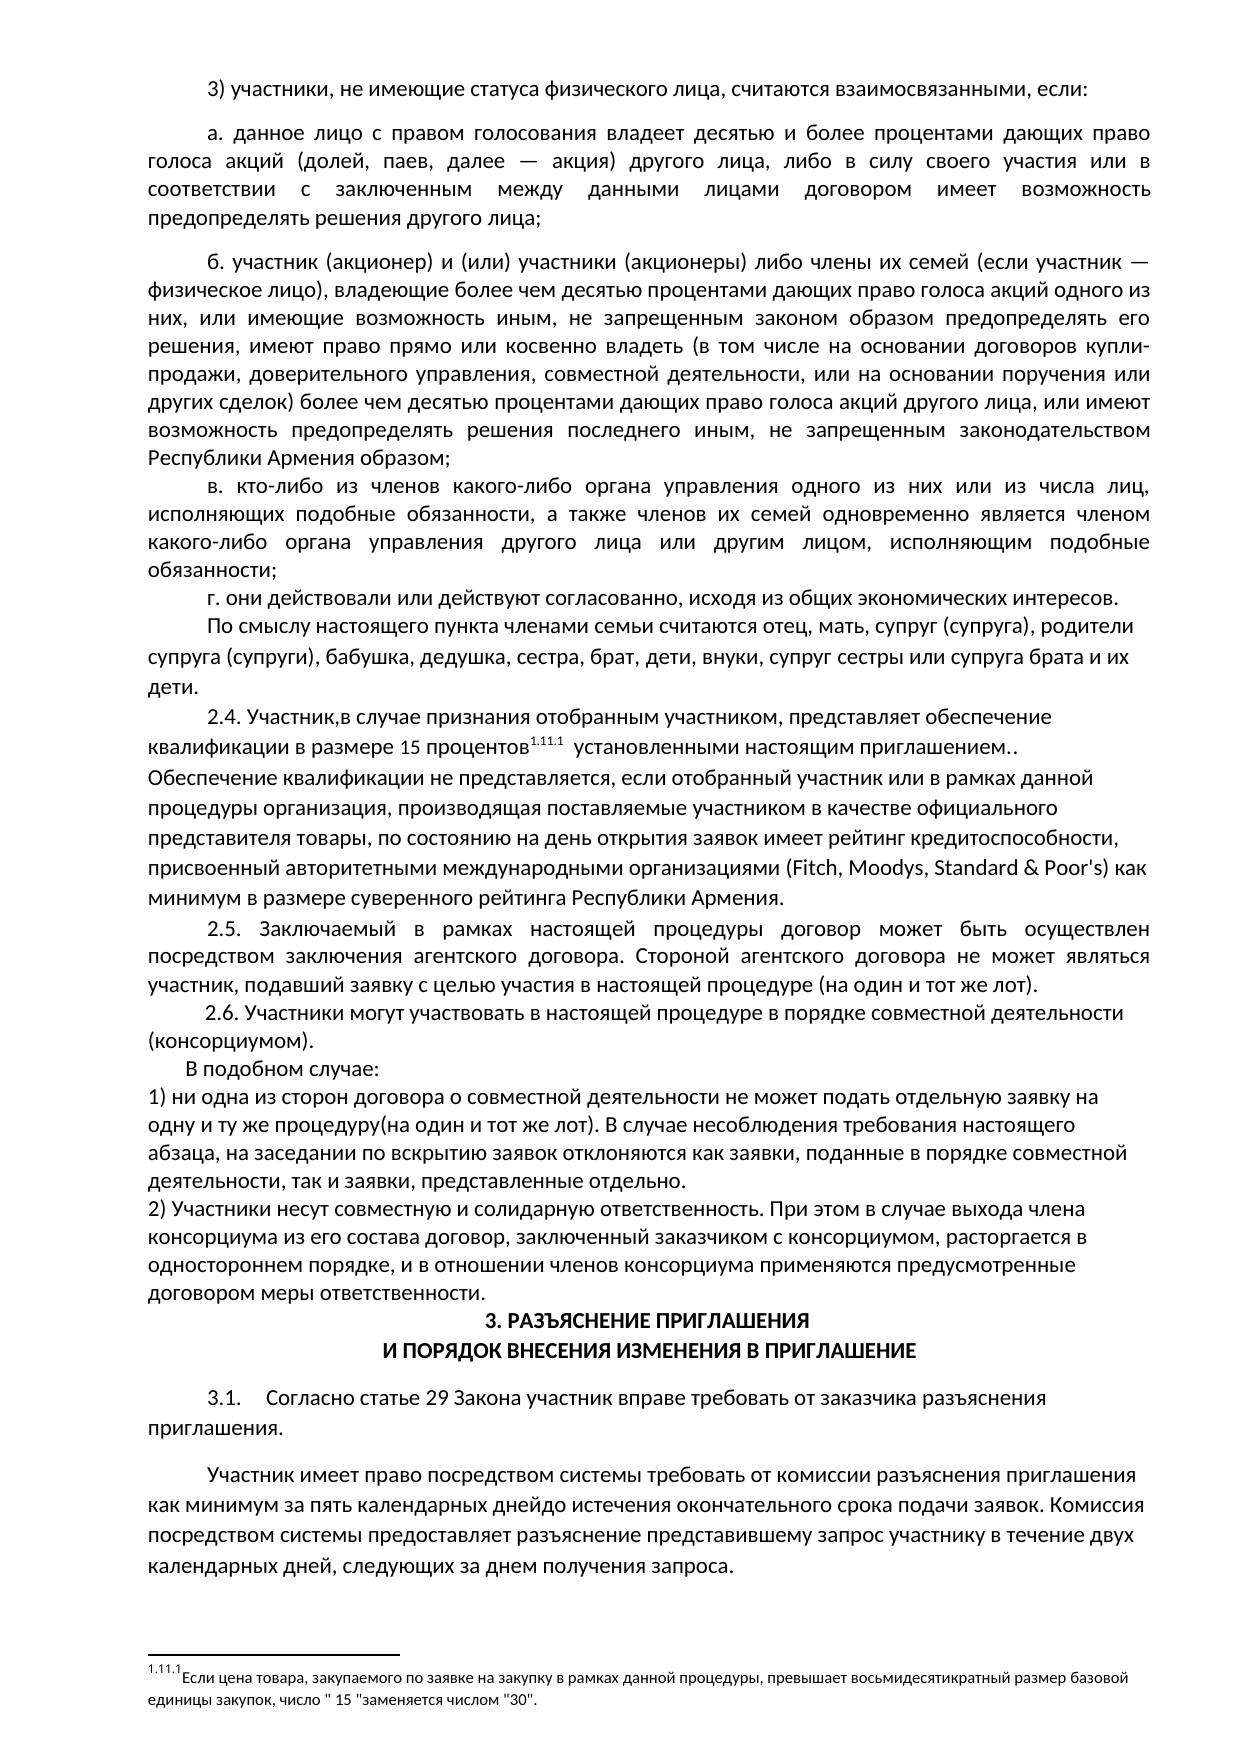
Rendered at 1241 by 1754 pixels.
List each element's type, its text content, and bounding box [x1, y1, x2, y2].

text 3) участники, не имеющие статуса физического лица, считаются взаимосвязанными, если: [148, 74, 1152, 102]
text 2.6. Участники могут участвовать в настоящей процедуре в порядке совместной деятельности (консорциумом). [148, 998, 1152, 1054]
text 2) Участники несут совместную и солидарную ответственность. При этом в случае выхода члена консорциума из его состава договор, заключенный заказчиком с консорциумом, расторгается в одностороннем порядке, и в отношении членов консорциума применяются предусмотренные договором меры ответственности. [148, 1194, 1152, 1306]
text 2.4. Участник,в случае признания отобранным участником, представляет обеспечение квалификации в размере 15 процентов1.1 установленными настоящим приглашением.. Обеспечение квалификации не представляется, если отобранный участник или в рамках данной процедуры организация, производящая поставляемые участником в качестве официального представителя товары, по состоянию на день открытия заявок имеет рейтинг кредитоспособности, присвоенный авторитетными международными организациями (Fitch, Moodys, Standard & Poor's) как минимум в размере суверенного рейтинга Республики Армения. [148, 702, 1152, 911]
text По смыслу настоящего пункта членами семьи считаются отец, мать, супруг (супруга), родители супруга (супруги), бабушка, дедушка, сестра, брат, дети, внуки, супруг сестры или супруга брата и их дети. [148, 612, 1152, 700]
text б. участник (акционер) и (или) участники (акционеры) либо члены их семей (если участник — физическое лицо), владеющие более чем десятью процентами дающих право голоса акций одного из них, или имеющие возможность иным, не запрещенным законом образом предопределять его решения, имеют право прямо или косвенно владеть (в том числе на основании договоров купли-продажи, доверительного управления, совместной деятельности, или на основании поручения или других сделок) более чем десятью процентами дающих право голоса акций другого лица, или имеют возможность предопределять решения последнего иным, не запрещенным законодательством Республики Армения образом; [148, 247, 1152, 471]
text 2.5. Заключаемый в рамках настоящей процедуры договор может быть осуществлен посредством заключения агентского договора. Стороной агентского договора не может являться участник, подавший заявку с целью участия в настоящей процедуре (на один и тот же лот). [148, 914, 1152, 998]
text 3.1. Согласно статье 29 Закона участник вправе требовать от заказчика разъяснения приглашения. [148, 1383, 1152, 1441]
text 1) ни одна из сторон договора о совместной деятельности не может подать отдельную заявку на одну и ту же процедуру(на один и тот же лот). В случае несоблюдения требования настоящего абзаца, на заседании по вскрытию заявок отклоняются как заявки, поданные в порядке совместной деятельности, так и заявки, представленные отдельно. [148, 1082, 1152, 1194]
text 3. РАЗЪЯСНЕНИЕ ПРИГЛАШЕНИЯ И ПОРЯДОК ВНЕСЕНИЯ ИЗМЕНЕНИЯ В ПРИГЛАШЕНИЕ [148, 1306, 1152, 1364]
text а. данное лицо с правом голосования владеет десятью и более процентами дающих право голоса акций (долей, паев, далее — акция) другого лица, либо в силу своего участия или в соответствии с заключенным между данными лицами договором имеет возможность предопределять решения другого лица; [148, 118, 1152, 231]
text в. кто-либо из членов какого-либо органа управления одного из них или из числа лиц, исполняющих подобные обязанности, а также членов их семей одновременно является членом какого-либо органа управления другого лица или другим лицом, исполняющим подобные обязанности; [148, 471, 1152, 583]
text г. они действовали или действуют согласованно, исходя из общих экономических интересов. [148, 583, 1152, 612]
text Участник имеет право посредством системы требовать от комиссии разъяснения приглашения как минимум за пять календарных днейдо истечения окончательного срока подачи заявок. Комиссия посредством системы предоставляет разъяснение представившему запрос участнику в течение двух календарных дней, следующих за днем получения запроса. [148, 1460, 1152, 1579]
text В подобном случае: [185, 1054, 1152, 1082]
